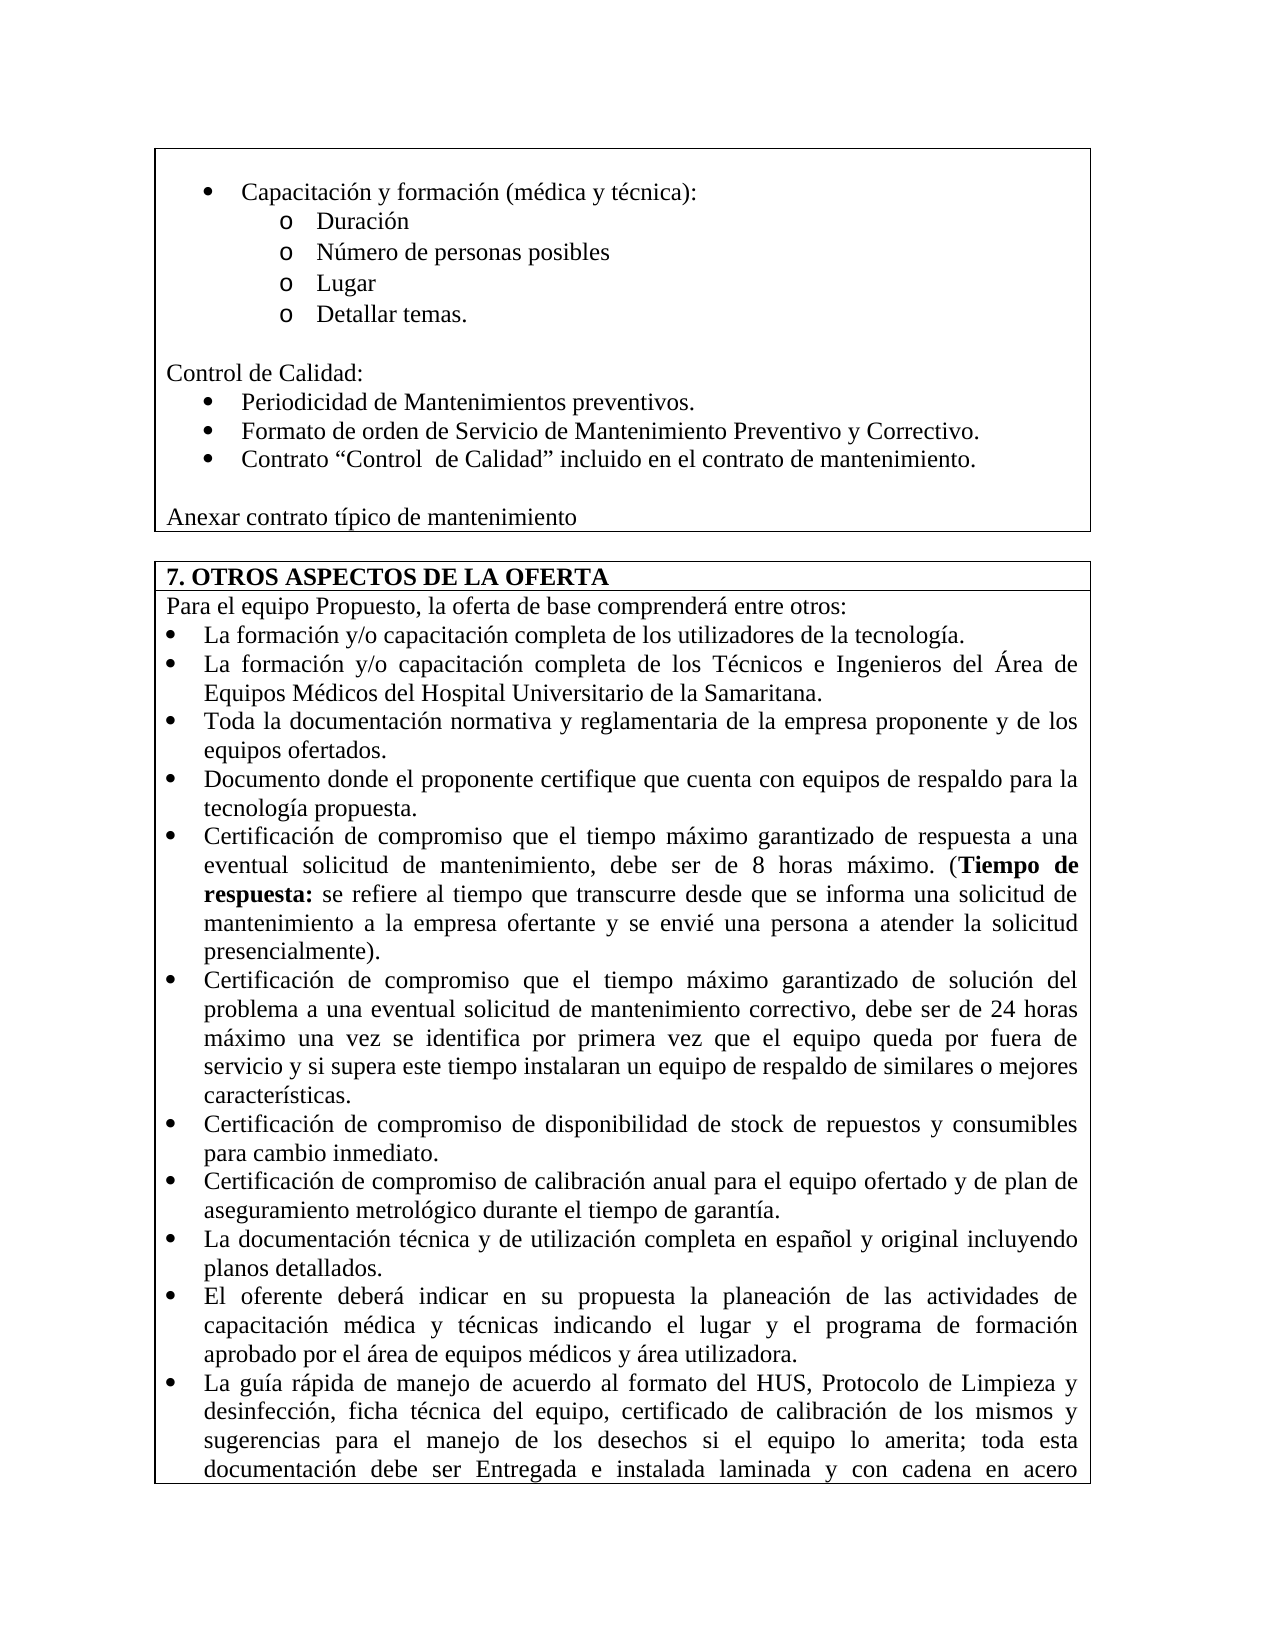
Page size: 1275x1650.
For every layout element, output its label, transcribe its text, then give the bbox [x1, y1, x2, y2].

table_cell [156, 149, 1090, 531]
table_header 7. OTROS ASPECTOS DE LA OFERTA [156, 562, 1090, 590]
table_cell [156, 591, 1090, 1483]
